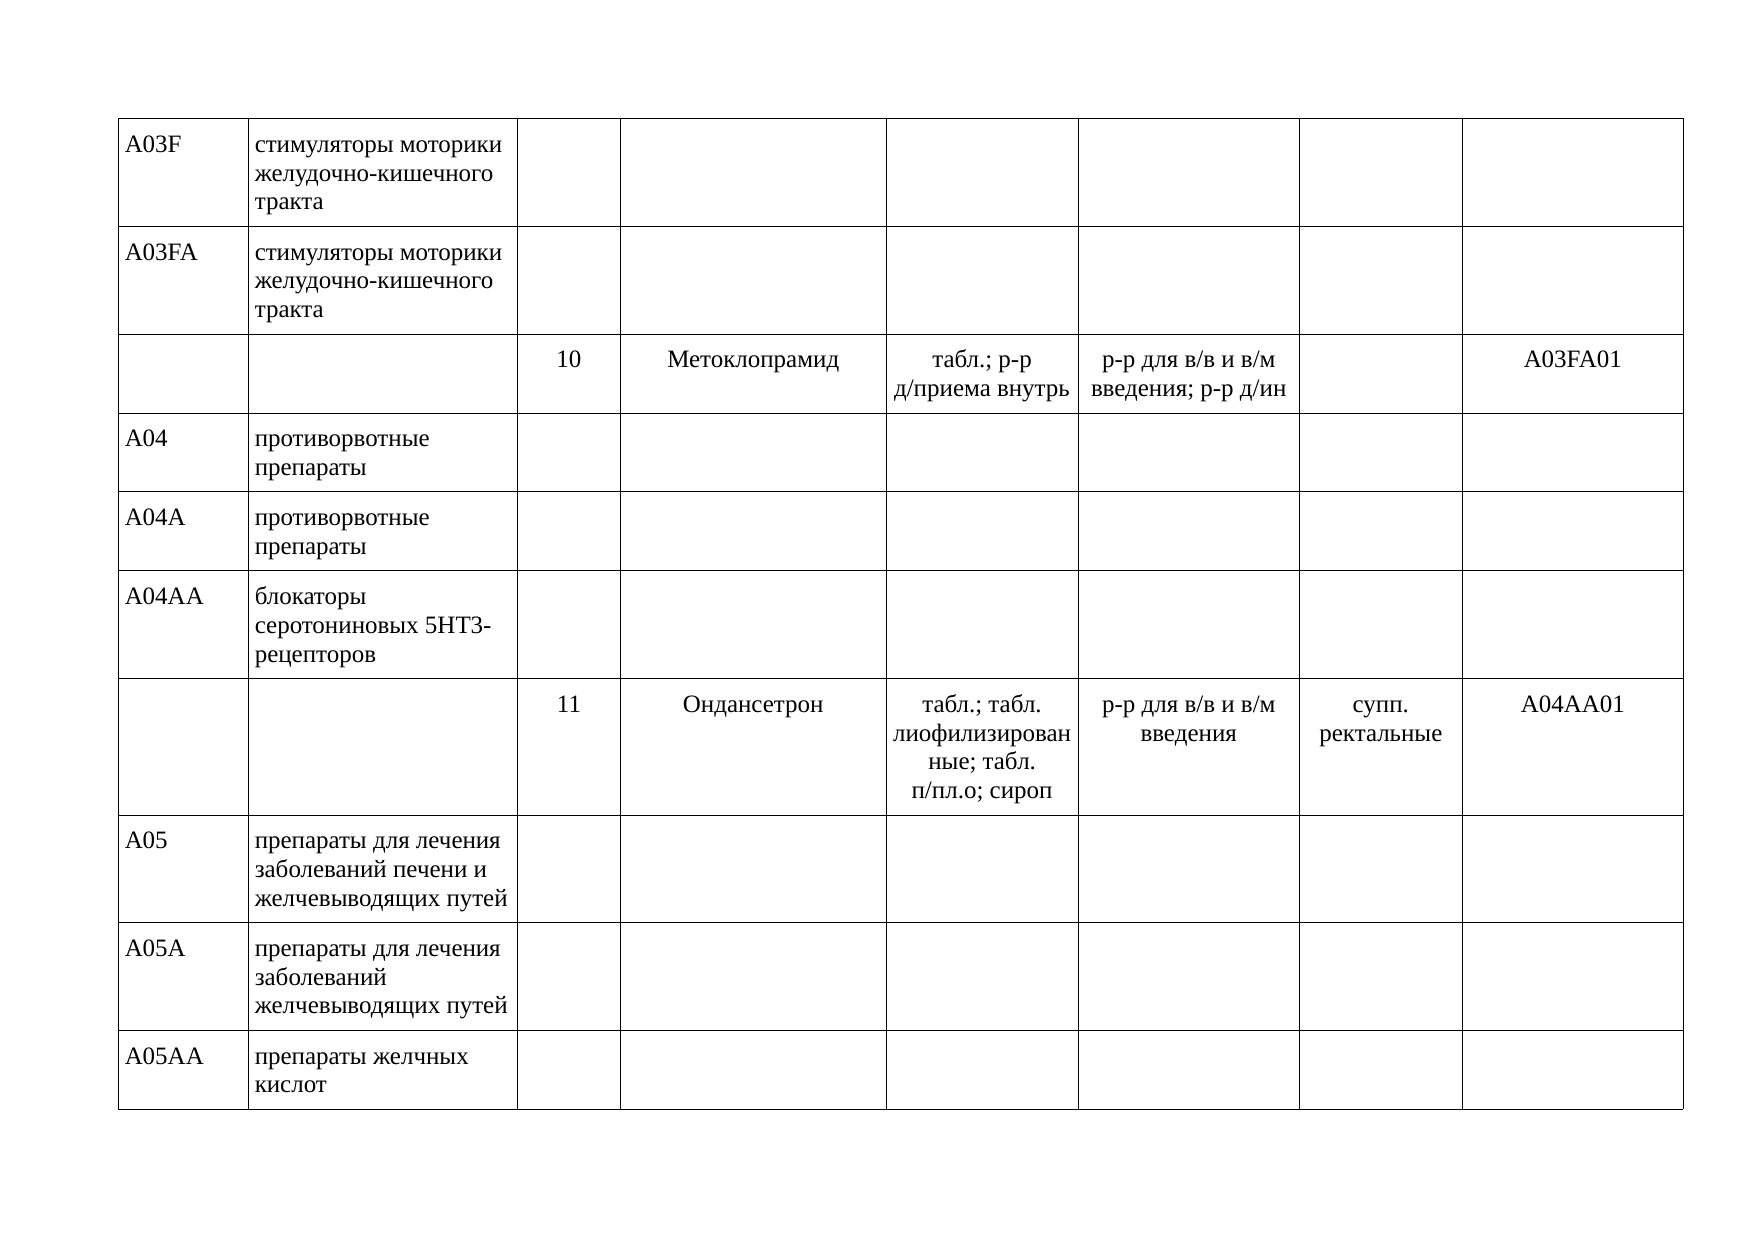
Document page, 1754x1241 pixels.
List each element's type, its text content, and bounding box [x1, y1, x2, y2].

table_cell [1079, 816, 1299, 922]
table_cell [249, 679, 517, 814]
table_cell [1079, 414, 1299, 491]
table_cell р-р для в/в и в/м введения [1079, 679, 1299, 814]
table_cell [1463, 119, 1683, 226]
table_cell [1463, 1031, 1683, 1109]
table_cell [887, 227, 1078, 333]
table_cell [1463, 227, 1683, 333]
table_cell A04A [119, 492, 248, 570]
table_cell [887, 816, 1078, 922]
table_cell [1463, 492, 1683, 570]
table_cell 10 [518, 335, 620, 412]
table_cell [1079, 492, 1299, 570]
table_cell препараты для лечения заболеваний желчевыводящих путей [249, 923, 517, 1030]
table_cell противорвотные препараты [249, 492, 517, 570]
table_cell р-р для в/в и в/м введения; р-р д/ин [1079, 335, 1299, 412]
table_cell [1300, 923, 1462, 1030]
table_cell [1300, 1031, 1462, 1109]
table_cell [621, 414, 886, 491]
table_cell A04 [119, 414, 248, 491]
table_cell [1079, 571, 1299, 678]
table_cell [1079, 923, 1299, 1030]
table_cell [621, 816, 886, 922]
table_cell [1463, 571, 1683, 678]
table_cell [119, 335, 248, 412]
table_cell [1300, 227, 1462, 333]
table_cell [887, 1031, 1078, 1109]
table_cell A04AA [119, 571, 248, 678]
table_cell A05A [119, 923, 248, 1030]
table_cell противорвотные препараты [249, 414, 517, 491]
table_cell [1463, 816, 1683, 922]
table_cell [887, 492, 1078, 570]
table_cell A05 [119, 816, 248, 922]
table_cell [887, 414, 1078, 491]
table_cell A05AA [119, 1031, 248, 1109]
table_cell [518, 923, 620, 1030]
table_cell препараты для лечения заболеваний печени и желчевыводящих путей [249, 816, 517, 922]
table_cell [1300, 571, 1462, 678]
table_cell [518, 1031, 620, 1109]
table_cell 11 [518, 679, 620, 814]
table_cell [621, 492, 886, 570]
table_cell [249, 335, 517, 412]
table_cell [518, 492, 620, 570]
table_cell [1463, 923, 1683, 1030]
table_cell [621, 227, 886, 333]
table_cell A03FA01 [1463, 335, 1683, 412]
table_cell [887, 119, 1078, 226]
table_cell A04AA01 [1463, 679, 1683, 814]
table_cell [1300, 335, 1462, 412]
table_cell табл.; р-р д/приема внутрь [887, 335, 1078, 412]
table_cell [1300, 492, 1462, 570]
table_cell [621, 923, 886, 1030]
table_cell [887, 923, 1078, 1030]
table_cell стимуляторы моторики желудочно-кишечного тракта [249, 119, 517, 226]
table_cell [1463, 414, 1683, 491]
table_cell [887, 571, 1078, 678]
table_cell [621, 571, 886, 678]
table_cell [1300, 414, 1462, 491]
table_cell [1079, 1031, 1299, 1109]
table_cell Метоклопрамид [621, 335, 886, 412]
table_cell [518, 414, 620, 491]
table_cell блокаторы серотониновых 5HT3-рецепторов [249, 571, 517, 678]
table_cell A03FA [119, 227, 248, 333]
table_cell [1300, 119, 1462, 226]
table_cell A03F [119, 119, 248, 226]
table_cell [621, 1031, 886, 1109]
table_cell [518, 571, 620, 678]
table_cell [621, 119, 886, 226]
table_cell [1300, 816, 1462, 922]
table_cell [1079, 119, 1299, 226]
table_cell супп. ректальные [1300, 679, 1462, 814]
table_cell Ондансетрон [621, 679, 886, 814]
table_cell [518, 119, 620, 226]
table_cell [119, 679, 248, 814]
table_cell препараты желчных кислот [249, 1031, 517, 1109]
table_cell [518, 227, 620, 333]
table_cell [1079, 227, 1299, 333]
table_cell [518, 816, 620, 922]
table_cell табл.; табл. лиофилизированные; табл. п/пл.о; сироп [887, 679, 1078, 814]
table_cell стимуляторы моторики желудочно-кишечного тракта [249, 227, 517, 333]
